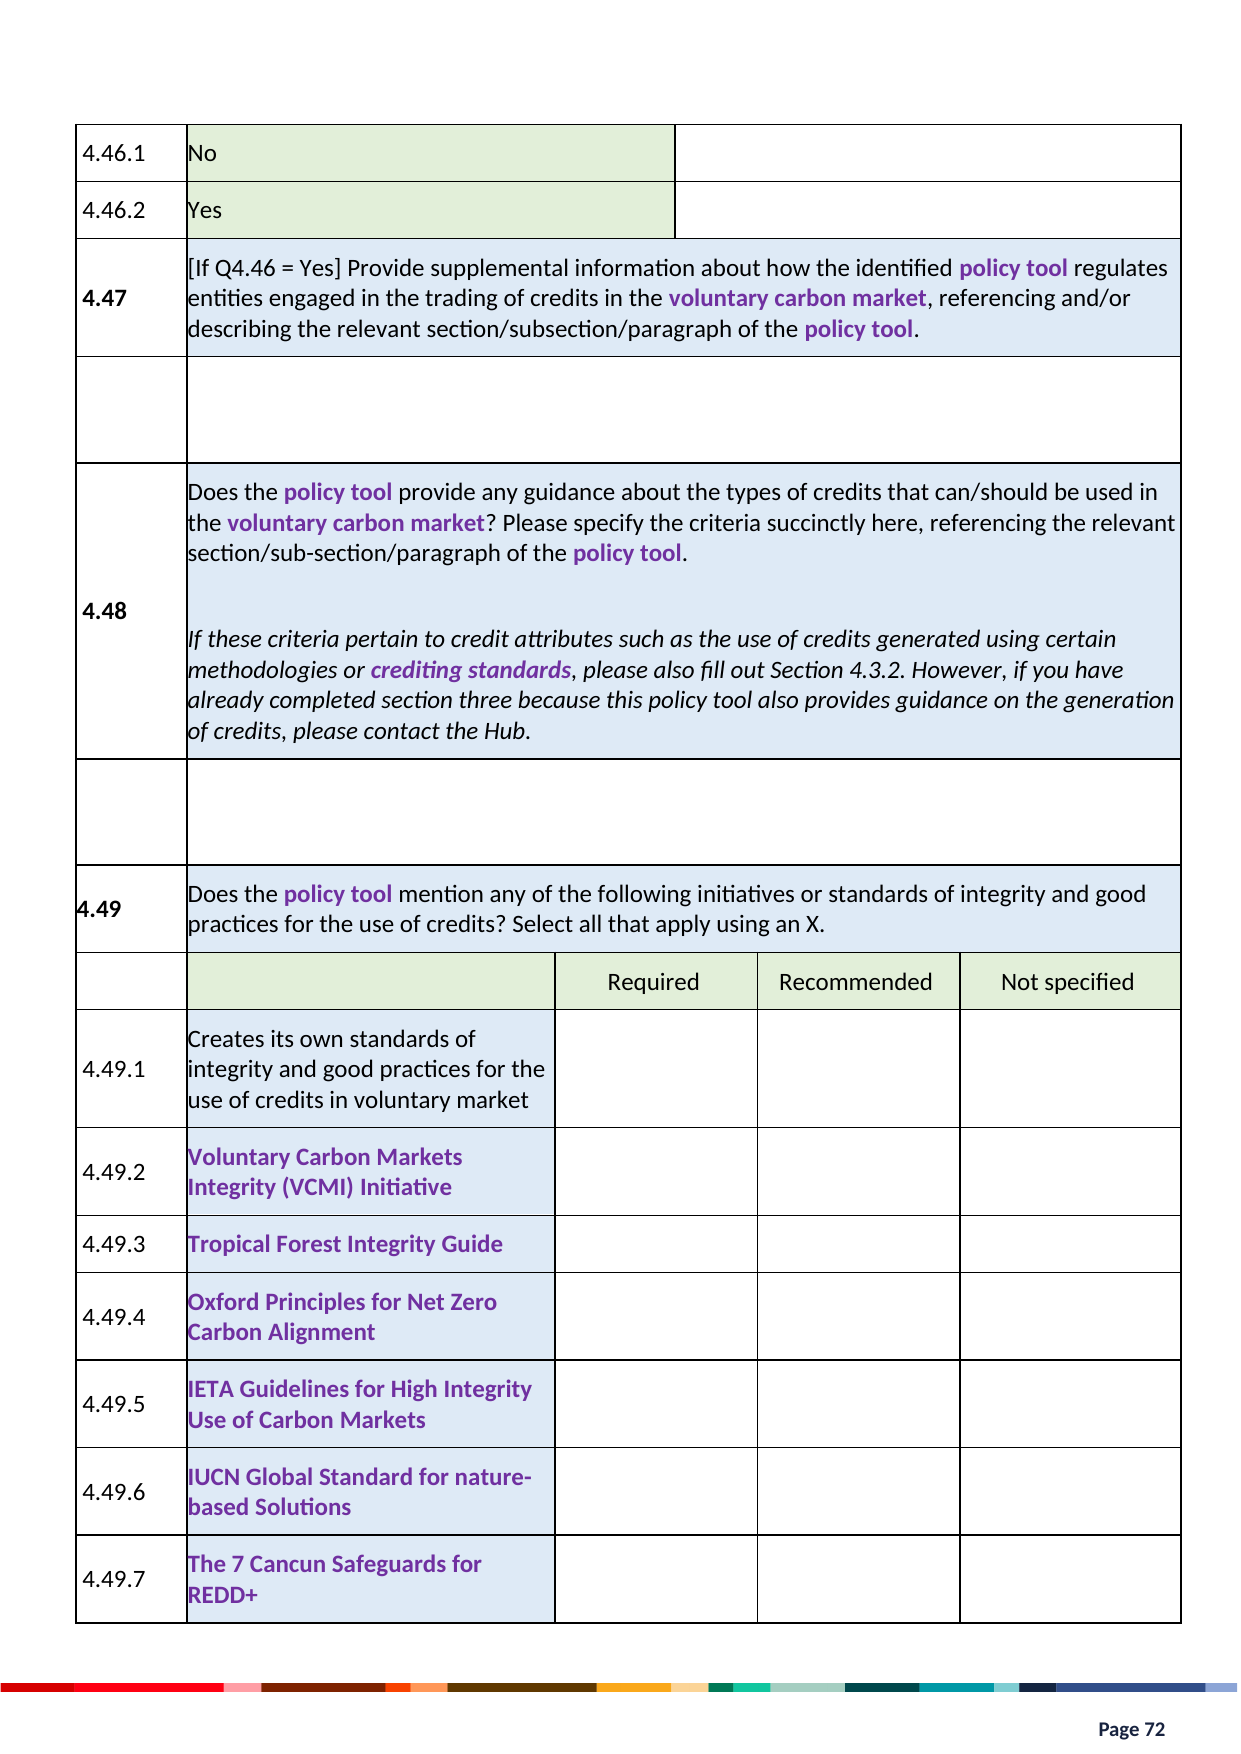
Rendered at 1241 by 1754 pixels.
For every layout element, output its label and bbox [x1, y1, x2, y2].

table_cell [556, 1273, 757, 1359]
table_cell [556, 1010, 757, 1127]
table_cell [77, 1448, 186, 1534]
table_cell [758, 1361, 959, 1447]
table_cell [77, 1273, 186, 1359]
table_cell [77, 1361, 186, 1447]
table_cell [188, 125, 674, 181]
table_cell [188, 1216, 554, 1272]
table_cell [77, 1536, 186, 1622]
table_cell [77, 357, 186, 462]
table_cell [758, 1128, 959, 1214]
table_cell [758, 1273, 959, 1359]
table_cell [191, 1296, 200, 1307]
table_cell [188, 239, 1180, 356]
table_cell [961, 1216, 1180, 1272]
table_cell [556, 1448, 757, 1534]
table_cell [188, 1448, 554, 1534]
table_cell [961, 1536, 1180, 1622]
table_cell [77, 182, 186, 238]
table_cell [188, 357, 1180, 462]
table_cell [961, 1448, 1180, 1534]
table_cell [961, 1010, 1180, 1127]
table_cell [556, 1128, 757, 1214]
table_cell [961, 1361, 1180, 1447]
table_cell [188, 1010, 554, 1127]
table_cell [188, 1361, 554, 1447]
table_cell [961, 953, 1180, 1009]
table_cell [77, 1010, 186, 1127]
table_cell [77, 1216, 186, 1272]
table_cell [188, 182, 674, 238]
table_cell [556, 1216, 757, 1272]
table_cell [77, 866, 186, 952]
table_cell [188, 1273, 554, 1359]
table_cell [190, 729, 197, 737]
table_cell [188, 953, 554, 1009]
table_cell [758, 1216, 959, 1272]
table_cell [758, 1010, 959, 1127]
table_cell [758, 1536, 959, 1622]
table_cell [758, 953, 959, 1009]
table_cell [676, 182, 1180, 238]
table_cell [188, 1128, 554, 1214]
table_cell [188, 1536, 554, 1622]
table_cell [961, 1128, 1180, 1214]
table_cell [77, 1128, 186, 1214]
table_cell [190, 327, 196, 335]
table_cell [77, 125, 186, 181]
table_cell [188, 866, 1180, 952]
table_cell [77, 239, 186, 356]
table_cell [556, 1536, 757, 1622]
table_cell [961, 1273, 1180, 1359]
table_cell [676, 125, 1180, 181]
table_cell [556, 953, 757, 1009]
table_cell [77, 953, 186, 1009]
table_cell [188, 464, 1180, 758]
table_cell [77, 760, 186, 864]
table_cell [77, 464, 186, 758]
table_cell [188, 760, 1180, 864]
picture [0, 1683, 1236, 1692]
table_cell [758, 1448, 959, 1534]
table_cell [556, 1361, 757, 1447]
